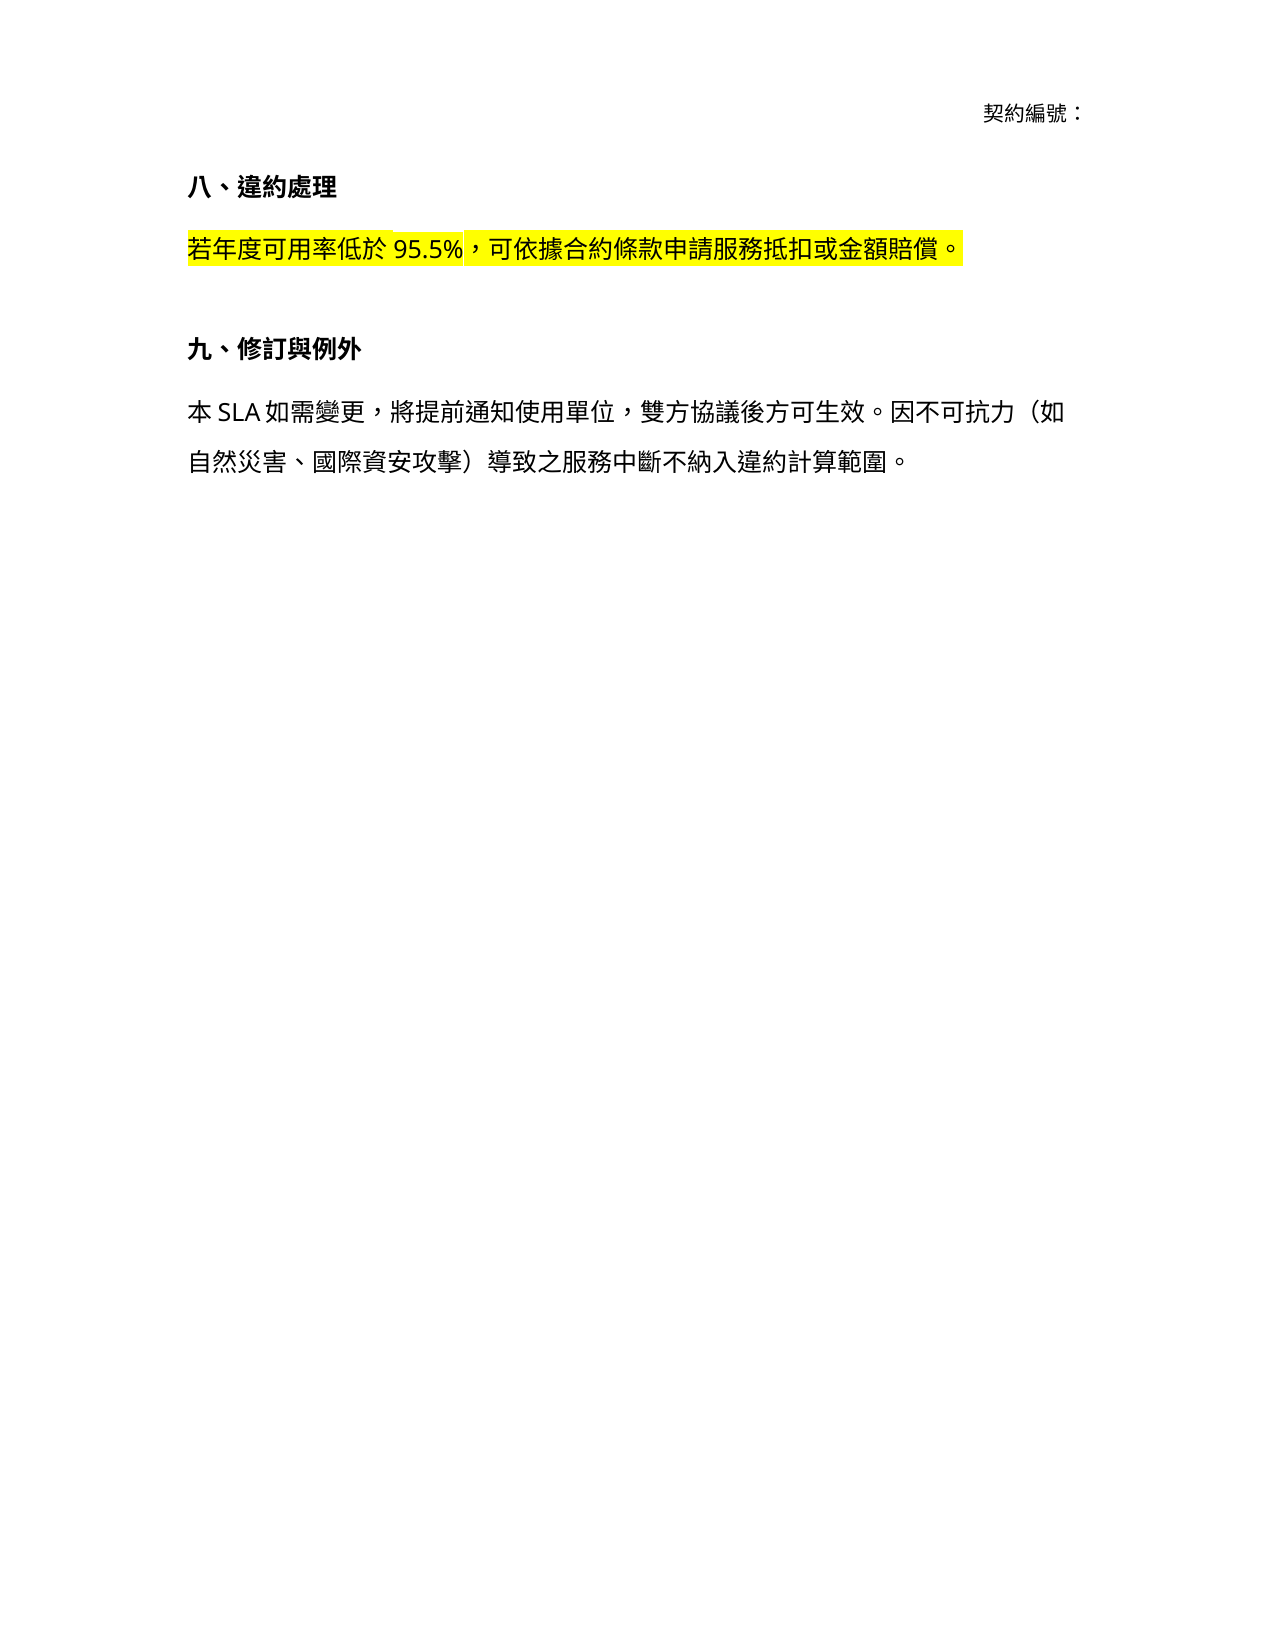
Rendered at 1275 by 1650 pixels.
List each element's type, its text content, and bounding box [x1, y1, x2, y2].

subtitle 九、修訂與例外 [187, 319, 1087, 369]
text 若年度可用率低於 95.5%，可依據合約條款申請服務抵扣或金額賠償。 [187, 219, 1087, 269]
text 本SLA如需變更，將提前通知使用單位，雙方協議後方可生效。因不可抗力（如自然災害、國際資安攻擊）導致之服務中斷不納入違約計算範圍。 [187, 381, 1087, 481]
subtitle 八、違約處理 [187, 156, 1087, 206]
